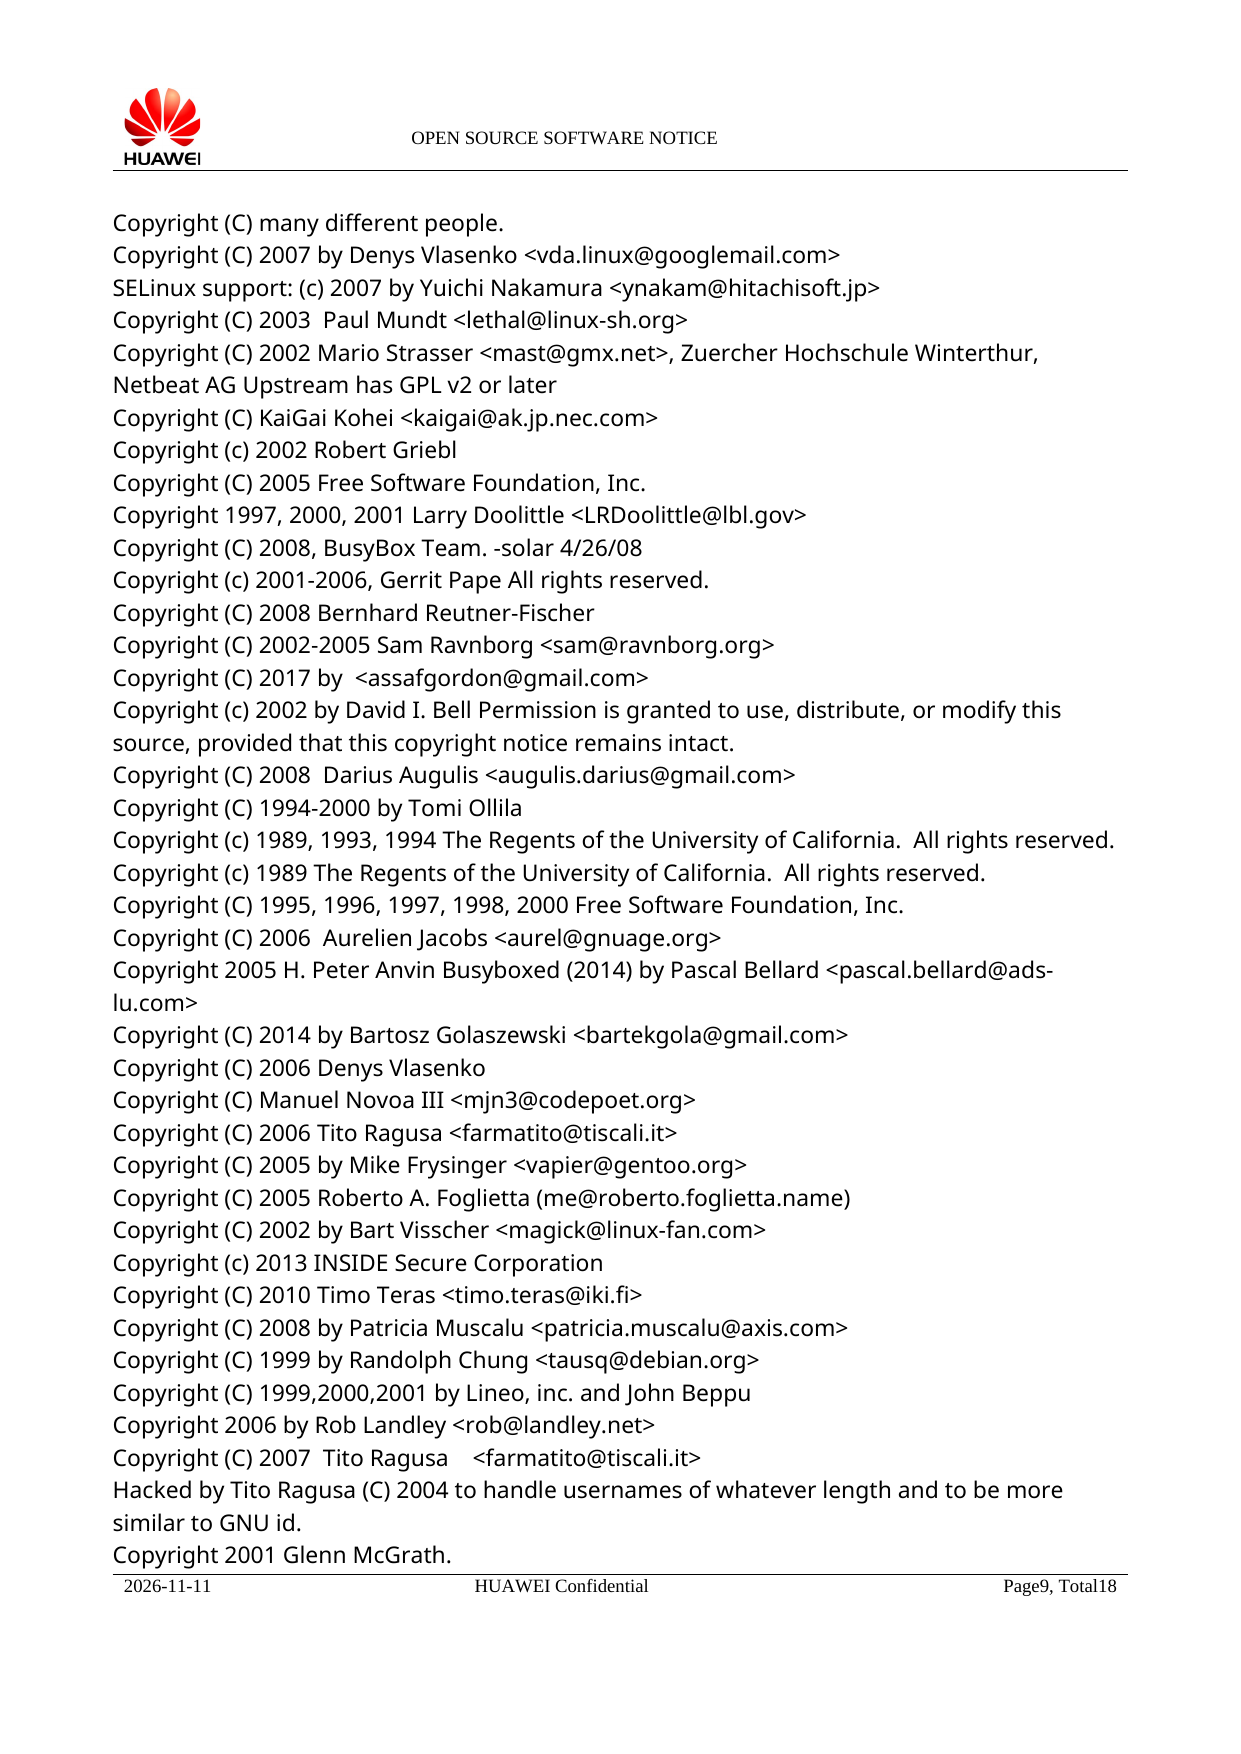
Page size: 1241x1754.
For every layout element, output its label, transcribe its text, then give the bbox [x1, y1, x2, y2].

picture [124, 88, 201, 165]
